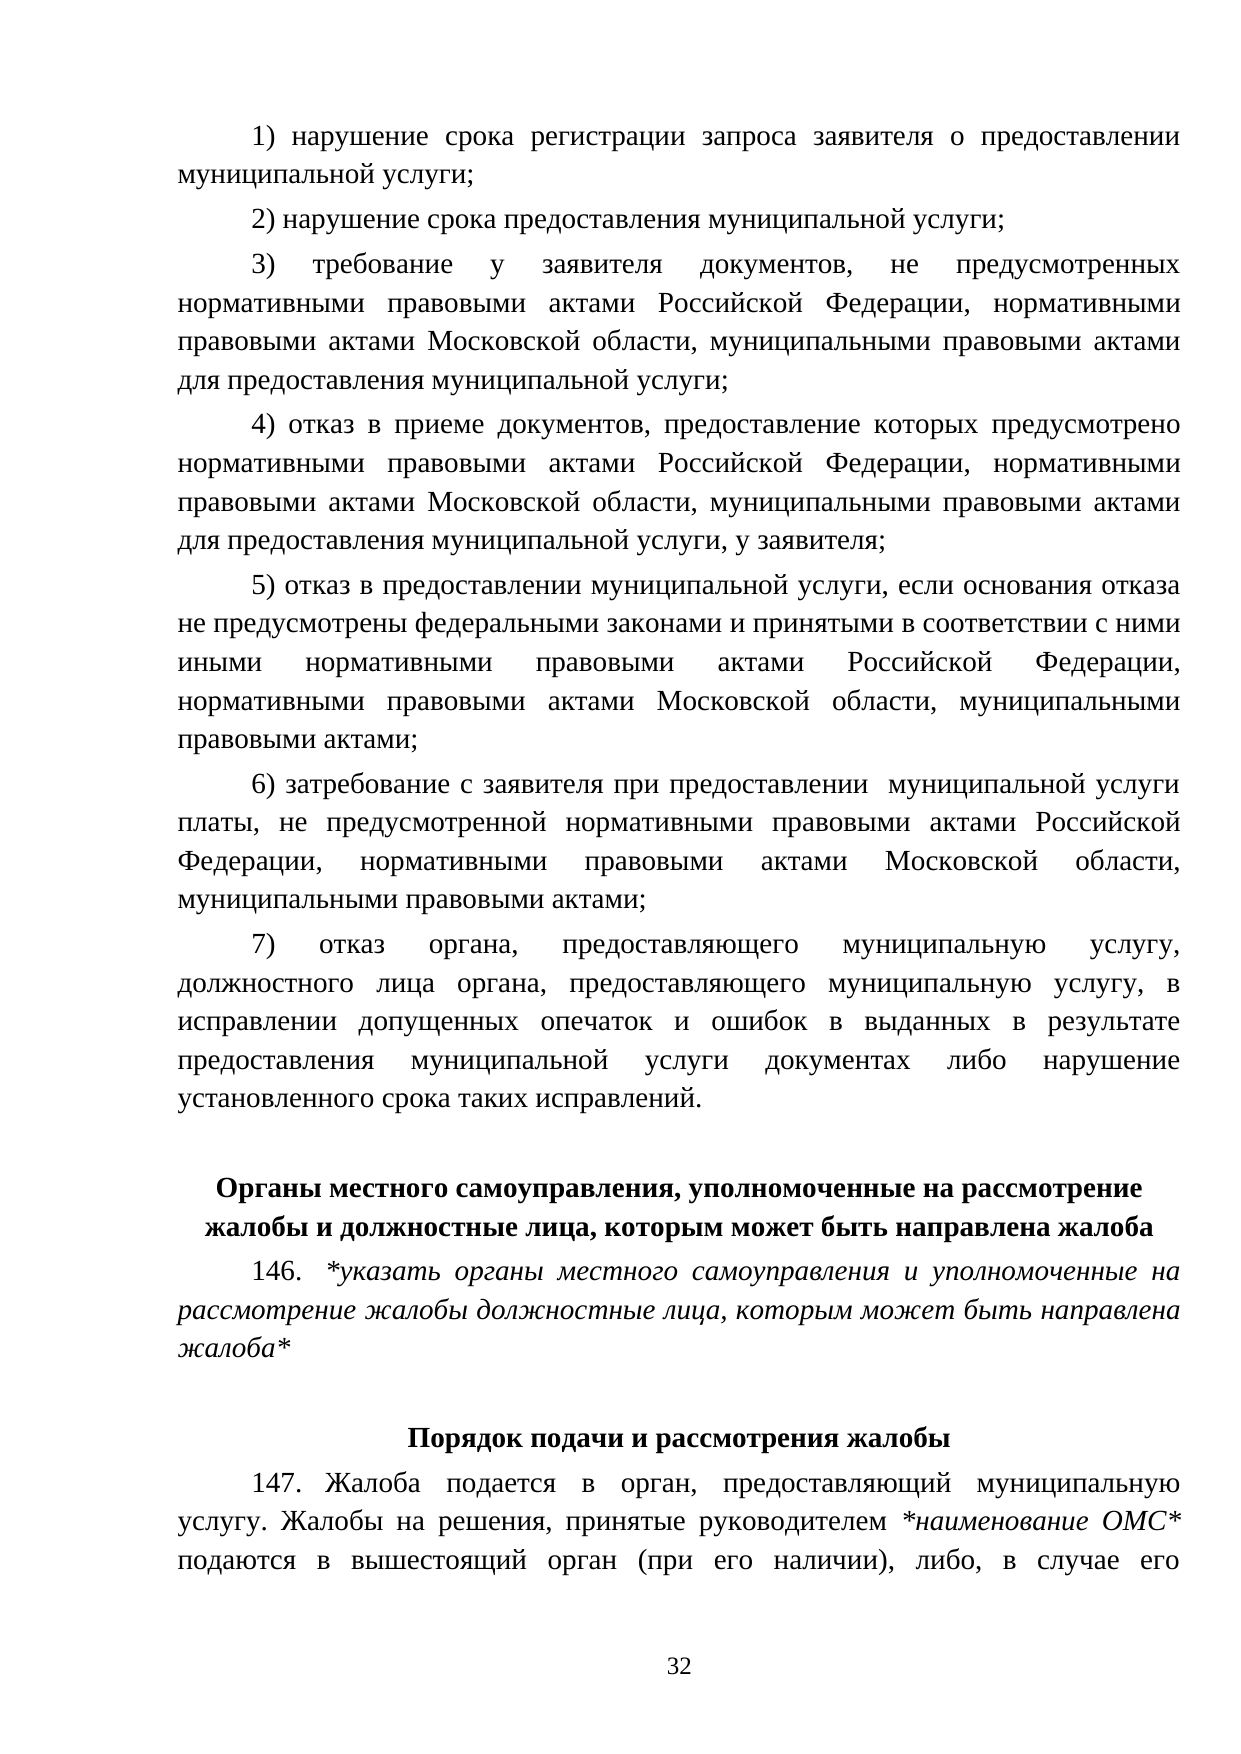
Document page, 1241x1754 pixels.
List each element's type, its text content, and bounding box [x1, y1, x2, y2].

text 6) затребование с заявителя при предоставлении муниципальной услуги платы, не предусмотренной нормативными правовыми актами Российской Федерации, нормативными правовыми актами Московской области, муниципальными правовыми актами; [177, 766, 1181, 915]
text 5) отказ в предоставлении муниципальной услуги, если основания отказа не предусмотрены федеральными законами и принятыми в соответствии с ними иными нормативными правовыми актами Российской Федерации, нормативными правовыми актами Московской области, муниципальными правовыми актами; [177, 567, 1181, 755]
text Органы местного самоуправления, уполномоченные на рассмотрение жалобы и должностные лица, которым может быть направлена жалоба [177, 1170, 1181, 1242]
text 2) нарушение срока предоставления муниципальной услуги; [177, 201, 1181, 235]
text Порядок подачи и рассмотрения жалобы [177, 1420, 1181, 1454]
text 4) отказ в приеме документов, предоставление которых предусмотрено нормативными правовыми актами Российской Федерации, нормативными правовыми актами Московской области, муниципальными правовыми актами для предоставления муниципальной услуги, у заявителя; [177, 407, 1181, 556]
text 1) нарушение срока регистрации запроса заявителя о предоставлении муниципальной услуги; [177, 118, 1181, 190]
list *указать органы местного самоуправления и уполномоченные на рассмотрение жалобы должностные лица, которым может быть направлена жалоба* [177, 1253, 1181, 1364]
text 7) отказ органа, предоставляющего муниципальную услугу, должностного лица органа, предоставляющего муниципальную услугу, в исправлении допущенных опечаток и ошибок в выданных в результате предоставления муниципальной услуги документах либо нарушение установленного срока таких исправлений. [177, 926, 1181, 1114]
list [177, 1465, 1181, 1576]
text 3) требование у заявителя документов, не предусмотренных нормативными правовыми актами Российской Федерации, нормативными правовыми актами Московской области, муниципальными правовыми актами для предоставления муниципальной услуги; [177, 246, 1181, 395]
